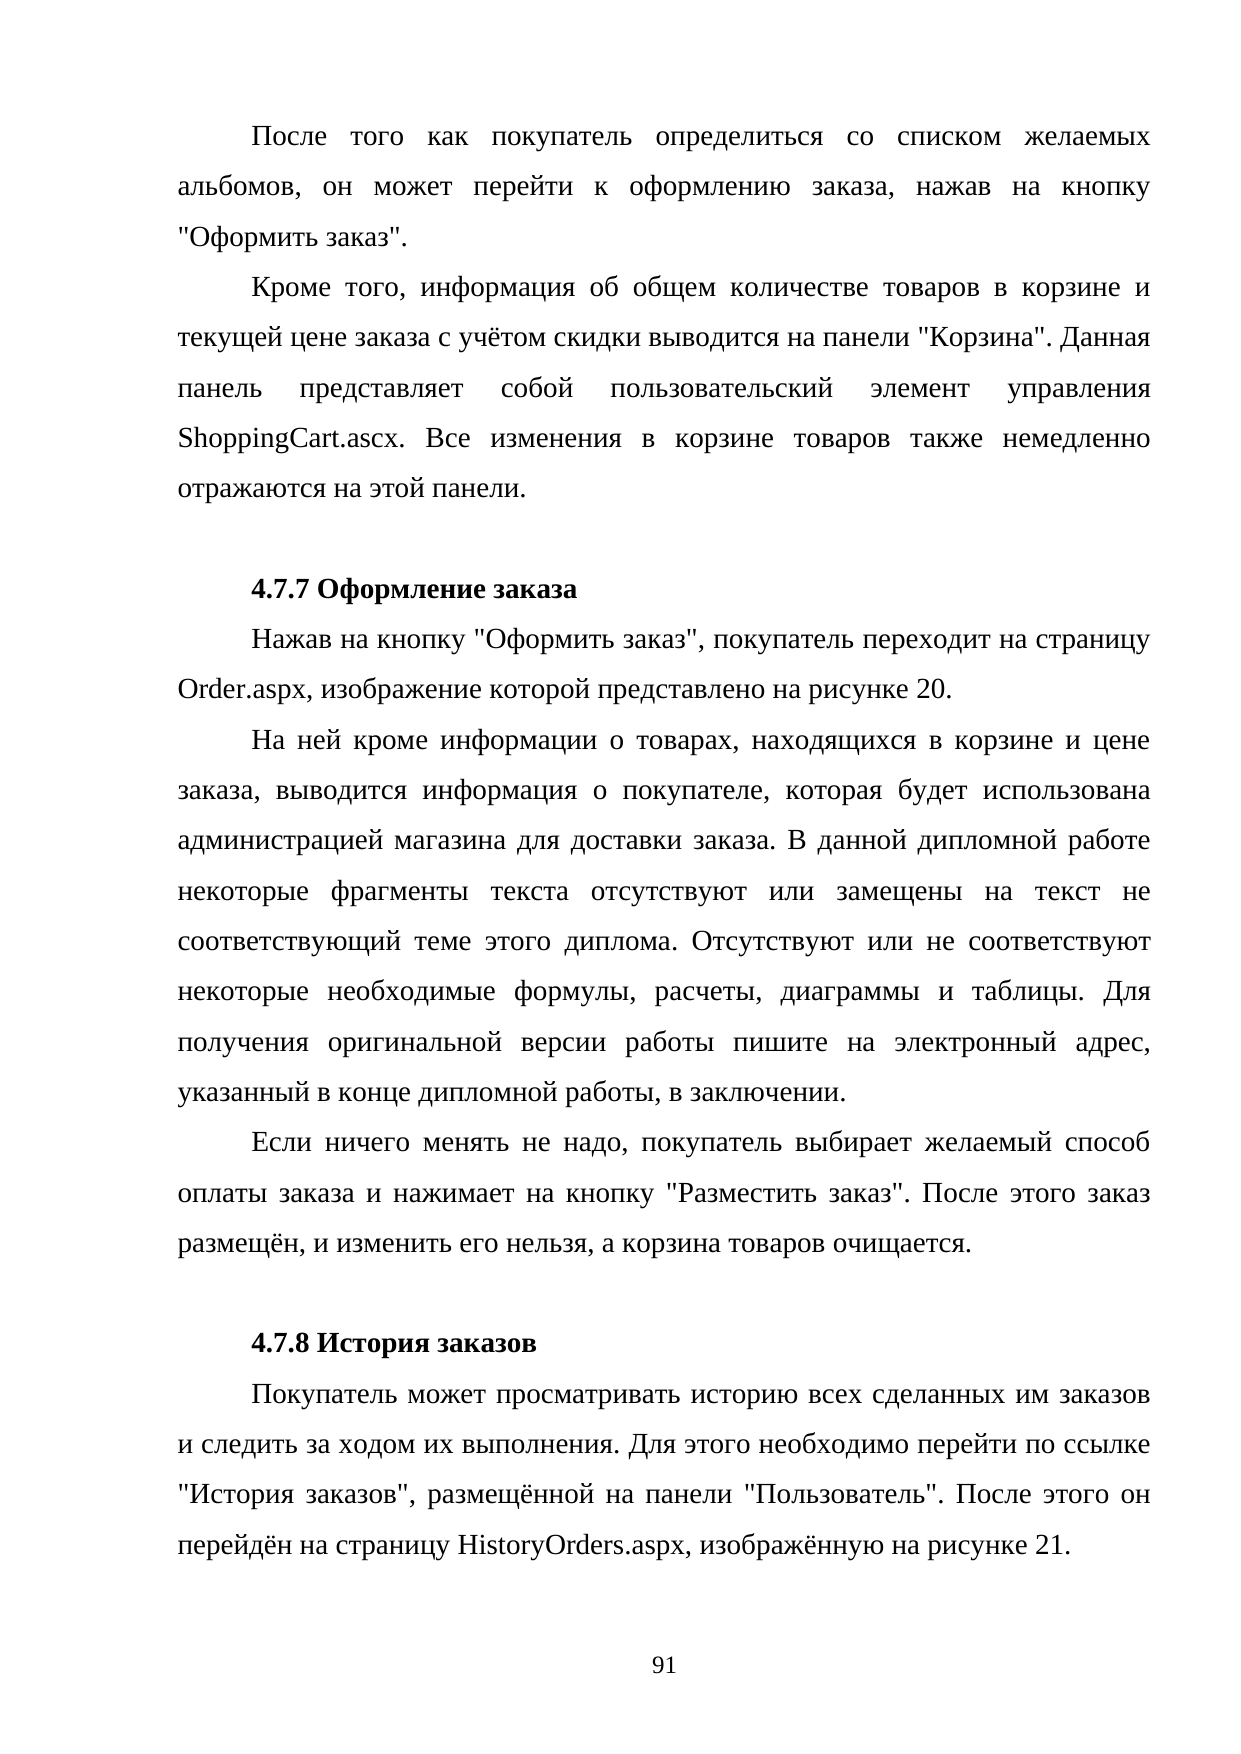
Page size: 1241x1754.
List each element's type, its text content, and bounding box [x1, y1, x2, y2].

text На ней кроме информации о товарах, находящихся в корзине и цене заказа, выводится информация о покупателе, которая будет использована администрацией магазина для доставки заказа. В данной дипломной работе некоторые фрагменты текста отсутствуют или замещены на текст не соответствующий теме этого диплома. Отсутствуют или не соответствуют некоторые необходимые формулы, расчеты, диаграммы и таблицы. Для получения оригинальной версии работы пишите на электронный адрес, указанный в конце дипломной работы, в заключении. [177, 722, 1152, 1108]
text Кроме того, информация об общем количестве товаров в корзине и текущей цене заказа с учётом скидки выводится на панели "Корзина". Данная панель представляет собой пользовательский элемент управления ShoppingCart.ascx. Все изменения в корзине товаров также немедленно отражаются на этой панели. [177, 269, 1152, 504]
text Покупатель может просматривать историю всех сделанных им заказов и следить за ходом их выполнения. Для этого необходимо перейти по ссылке "История заказов", размещённой на панели "Пользователь". После этого он перейдён на страницу HistoryOrders.aspx, изображённую на рисунке 21. [177, 1376, 1152, 1560]
text Если ничего менять не надо, покупатель выбирает желаемый способ оплаты заказа и нажимает на кнопку "Разместить заказ". После этого заказ размещён, и изменить его нельзя, а корзина товаров очищается. [177, 1124, 1152, 1258]
text 4.7.8 История заказов [177, 1326, 1152, 1359]
text После того как покупатель определиться со списком желаемых альбомов, он может перейти к оформлению заказа, нажав на кнопку "Оформить заказ". [177, 118, 1152, 252]
text 4.7.7 Оформление заказа [177, 571, 1152, 604]
text Нажав на кнопку "Оформить заказ", покупатель переходит на страницу Order.aspx, изображение которой представлено на рисунке 20. [177, 621, 1152, 705]
